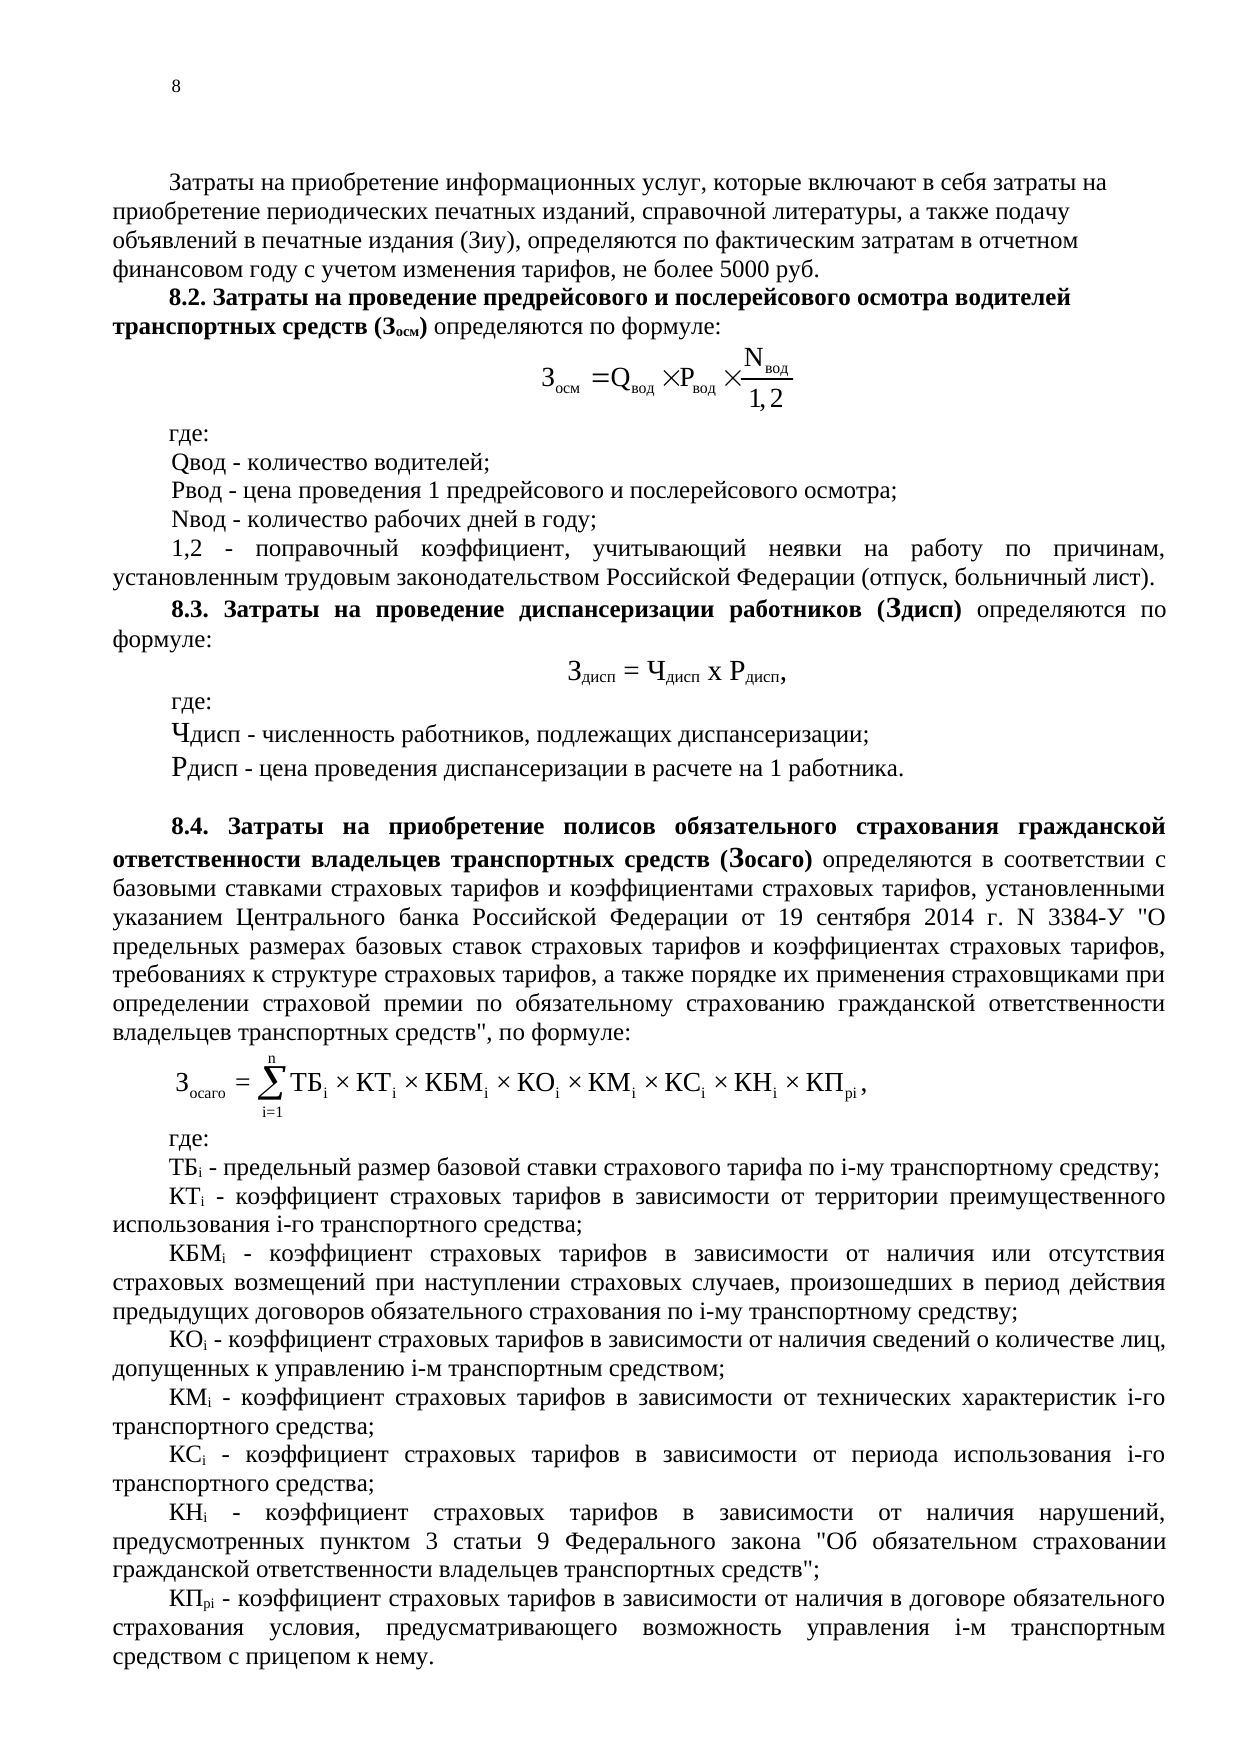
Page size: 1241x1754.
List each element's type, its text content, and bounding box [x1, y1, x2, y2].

text где: [112, 418, 1166, 447]
text где: [112, 1123, 1166, 1152]
text ТБi - предельный размер базовой ставки страхового тарифа по i-му транспортному средству; [112, 1152, 1166, 1181]
text 1,2 - поправочный коэффициент, учитывающий неявки на работу по причинам, установленным трудовым законодательством Российской Федерации (отпуск, больничный лист). [112, 533, 1166, 591]
text 8.3. Затраты на проведение диспансеризации работников (Здисп) определяются по формуле: [112, 591, 1166, 653]
text Здисп = Чдисп x Pдисп, [112, 653, 1166, 686]
text Pвод - цена проведения 1 предрейсового и послерейсового осмотра; [112, 476, 1166, 504]
text КТi - коэффициент страховых тарифов в зависимости от территории преимущественного использования i-го транспортного средства; [112, 1181, 1166, 1238]
text КПрi - коэффициент страховых тарифов в зависимости от наличия в договоре обязательного страхования условия, предусматривающего возможность управления i-м транспортным средством с прицепом к нему. [112, 1583, 1166, 1669]
text КБМi - коэффициент страховых тарифов в зависимости от наличия или отсутствия страховых возмещений при наступлении страховых случаев, произошедших в период действия предыдущих договоров обязательного страхования по i-му транспортному средству; [112, 1238, 1166, 1324]
text КОi - коэффициент страховых тарифов в зависимости от наличия сведений о количестве лиц, допущенных к управлению i-м транспортным средством; [112, 1324, 1166, 1382]
text где: [112, 686, 1166, 715]
text Pдисп - цена проведения диспансеризации в расчете на 1 работника. [112, 749, 1166, 782]
text Чдисп - численность работников, подлежащих диспансеризации; [112, 715, 1166, 749]
text Nвод - количество рабочих дней в году; [112, 504, 1166, 533]
text Qвод - количество водителей; [112, 447, 1166, 476]
text КМi - коэффициент страховых тарифов в зависимости от технических характеристик i-го транспортного средства; [112, 1382, 1166, 1439]
text 8.4. Затраты на приобретение полисов обязательного страхования гражданской ответственности владельцев транспортных средств (Зосаго) определяются в соответствии с базовыми ставками страховых тарифов и коэффициентами страховых тарифов, установленными указанием Центрального банка Российской Федерации от 19 сентября 2014 г. N 3384-У "О предельных размерах базовых ставок страховых тарифов и коэффициентах страховых тарифов, требованиях к структуре страховых тарифов, а также порядке их применения страховщиками при определении страховой премии по обязательному страхованию гражданской ответственности владельцев транспортных средств", по формуле: [112, 811, 1166, 1046]
text КСi - коэффициент страховых тарифов в зависимости от периода использования i-го транспортного средства; [112, 1439, 1166, 1497]
text КНi - коэффициент страховых тарифов в зависимости от наличия нарушений, предусмотренных пунктом 3 статьи 9 Федерального закона "Об обязательном страховании гражданской ответственности владельцев транспортных средств"; [112, 1497, 1166, 1583]
text Затраты на приобретение информационных услуг, которые включают в себя затраты на приобретение периодических печатных изданий, справочной литературы, а также подачу объявлений в печатные издания (Зиу), определяются по фактическим затратам в отчетном финансовом году с учетом изменения тарифов, не более 5000 руб. [112, 167, 1166, 282]
text 8.2. Затраты на проведение предрейсового и послерейсового осмотра водителей транспортных средств (Зосм) определяются по формуле: [112, 282, 1166, 340]
